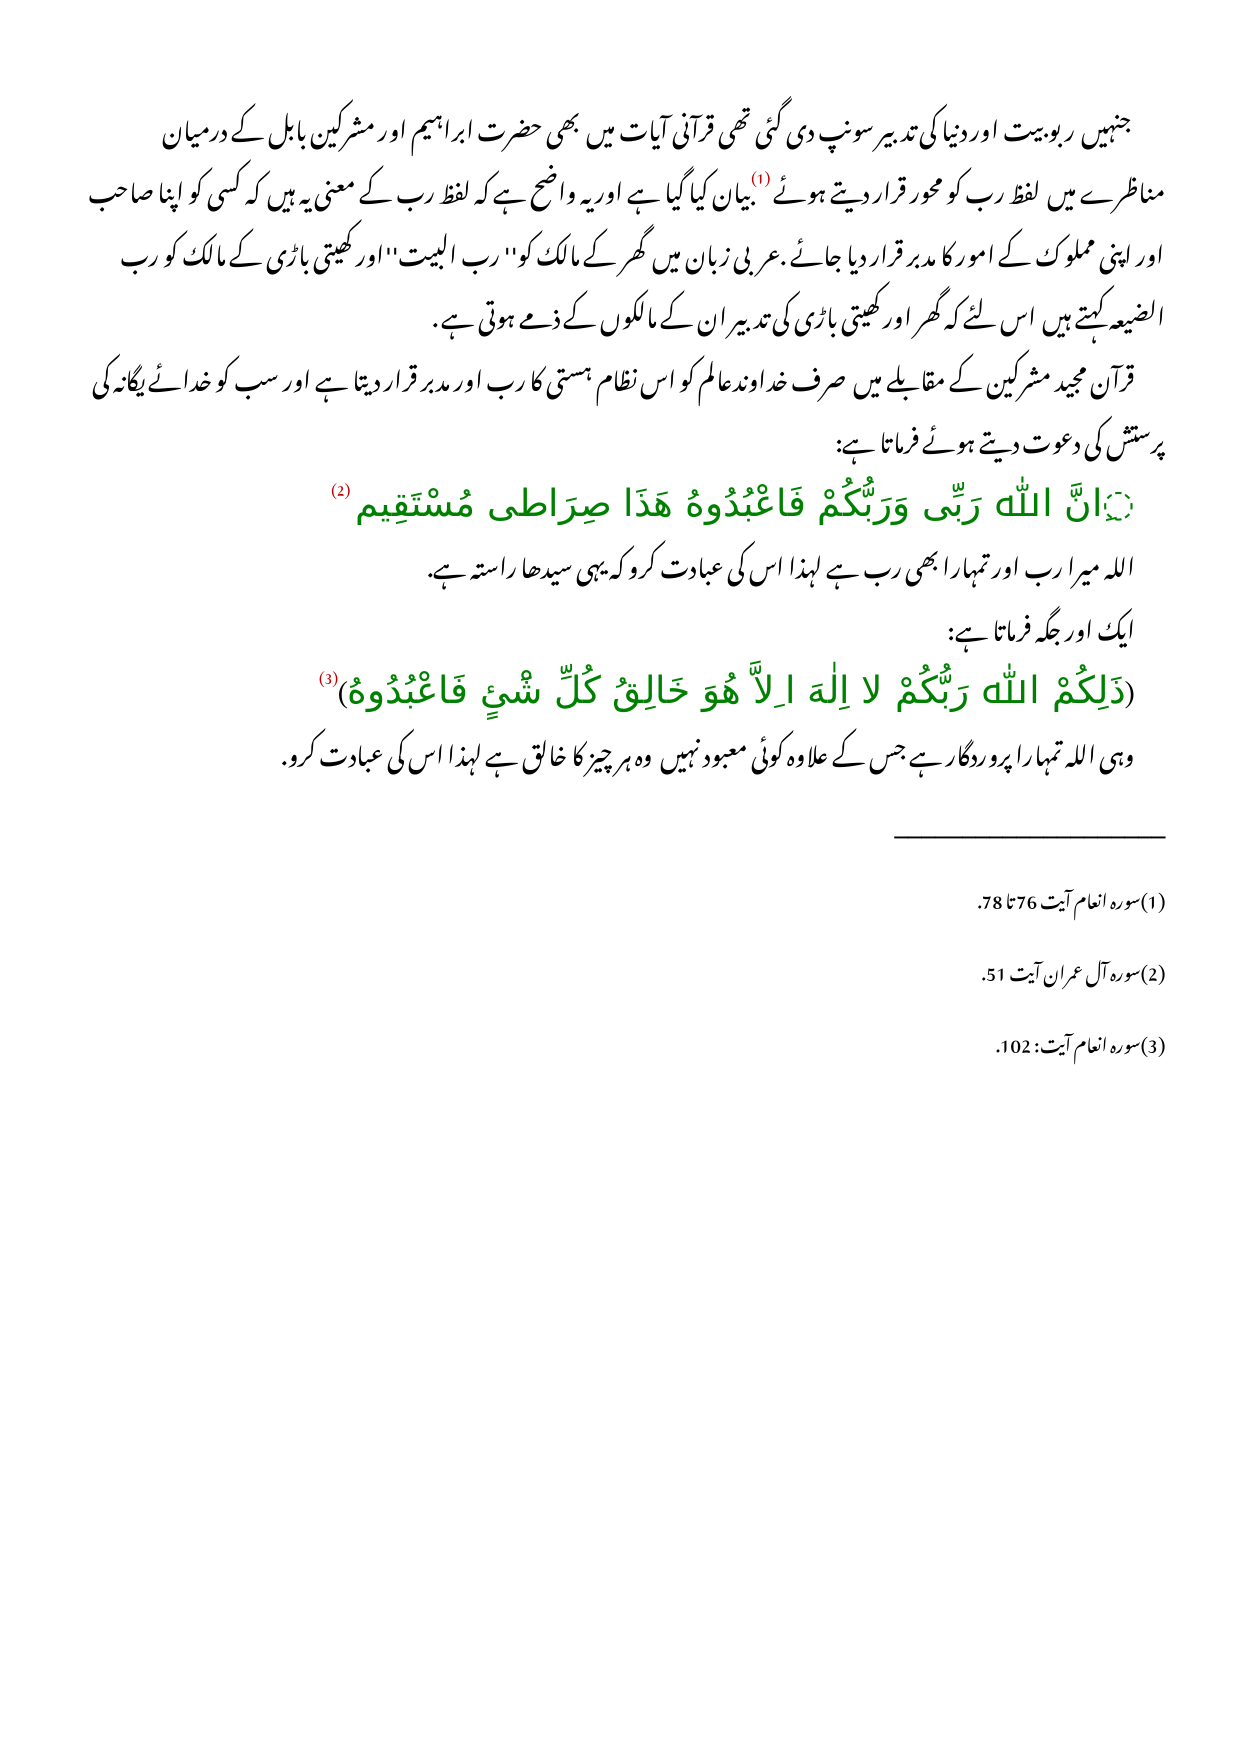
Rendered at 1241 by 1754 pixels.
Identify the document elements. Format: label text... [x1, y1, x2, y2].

text وہی اللہ تمہارا پروردگار ہے جس کے علاوہ کوئی معبود نہیں وہ ہر چیز کا خالق ہے لہذا اس کی عبادت کرو. [75, 719, 1165, 781]
text (2)سورہ آل عمران آیت 51. [75, 946, 1165, 993]
text (3)سورہ انعام آیت: 102. [75, 1018, 1165, 1064]
text قرآن مجید مشرکین کے مقابلے میں صرف خداوندعالم کو اس نظام ہستی کا رب اور مدبر قرار دیتا ہے اور سب کو خدائے یگانہ کی پرستش کی دعوت دیتے ہوئے فرماتا ہے: [75, 344, 1165, 469]
text اللہ میرا رب اور تمہارا بھی رب ہے لہذا اس کی عبادت کرو کہ یہی سیدھا راستہ ہے. [75, 531, 1165, 594]
text (1)سورہ انعام آیت 76 تا 78. [75, 874, 1165, 921]
text ِانَّ ﷲ رَبِّى وَرَبُّکُمْ فَاعْبُدُوهُ هَذَا صِرَاطى مُسْتَقِیم (2) [75, 469, 1165, 531]
text ایک اور جگہ فرماتا ہے: [75, 594, 1165, 656]
text ____________________ [75, 781, 1165, 849]
text جنہیں ربوبیت اور دنیا کی تدبیر سونپ دی گئی تھی قرآنی آیات میں بھی حضرت ابراہیم اور مشرکین بابل کے درمیان مناظرے میں لفظ رب کو محور قرار دیتے ہوئے (1)بیان کیا گیا ہے اور یہ واضح ہے کہ لفظ رب کے معنی یہ ہیں کہ کسی کو اپنا صاحب اور اپنی مملوک کے امور کا مدبر قرار دیا جائے .عربی زبان میں گھر کے مالک کو'' رب البیت''اور کھیتی باڑی کے مالک کو رب الضیعہ کہتے ہیں اس لئے کہ گھر اور کھیتی باڑی کی تدبیر ان کے مالکوں کے ذمے ہوتی ہے . [75, 94, 1165, 344]
text (ذَلِکُمْ ﷲ رَبُّکُمْ لا اِلٰهَ ا ِلاَّ هُوَ خَالِقُ کُلِّ شَْئٍ فَاعْبُدُوهُ)(3) [75, 656, 1165, 719]
